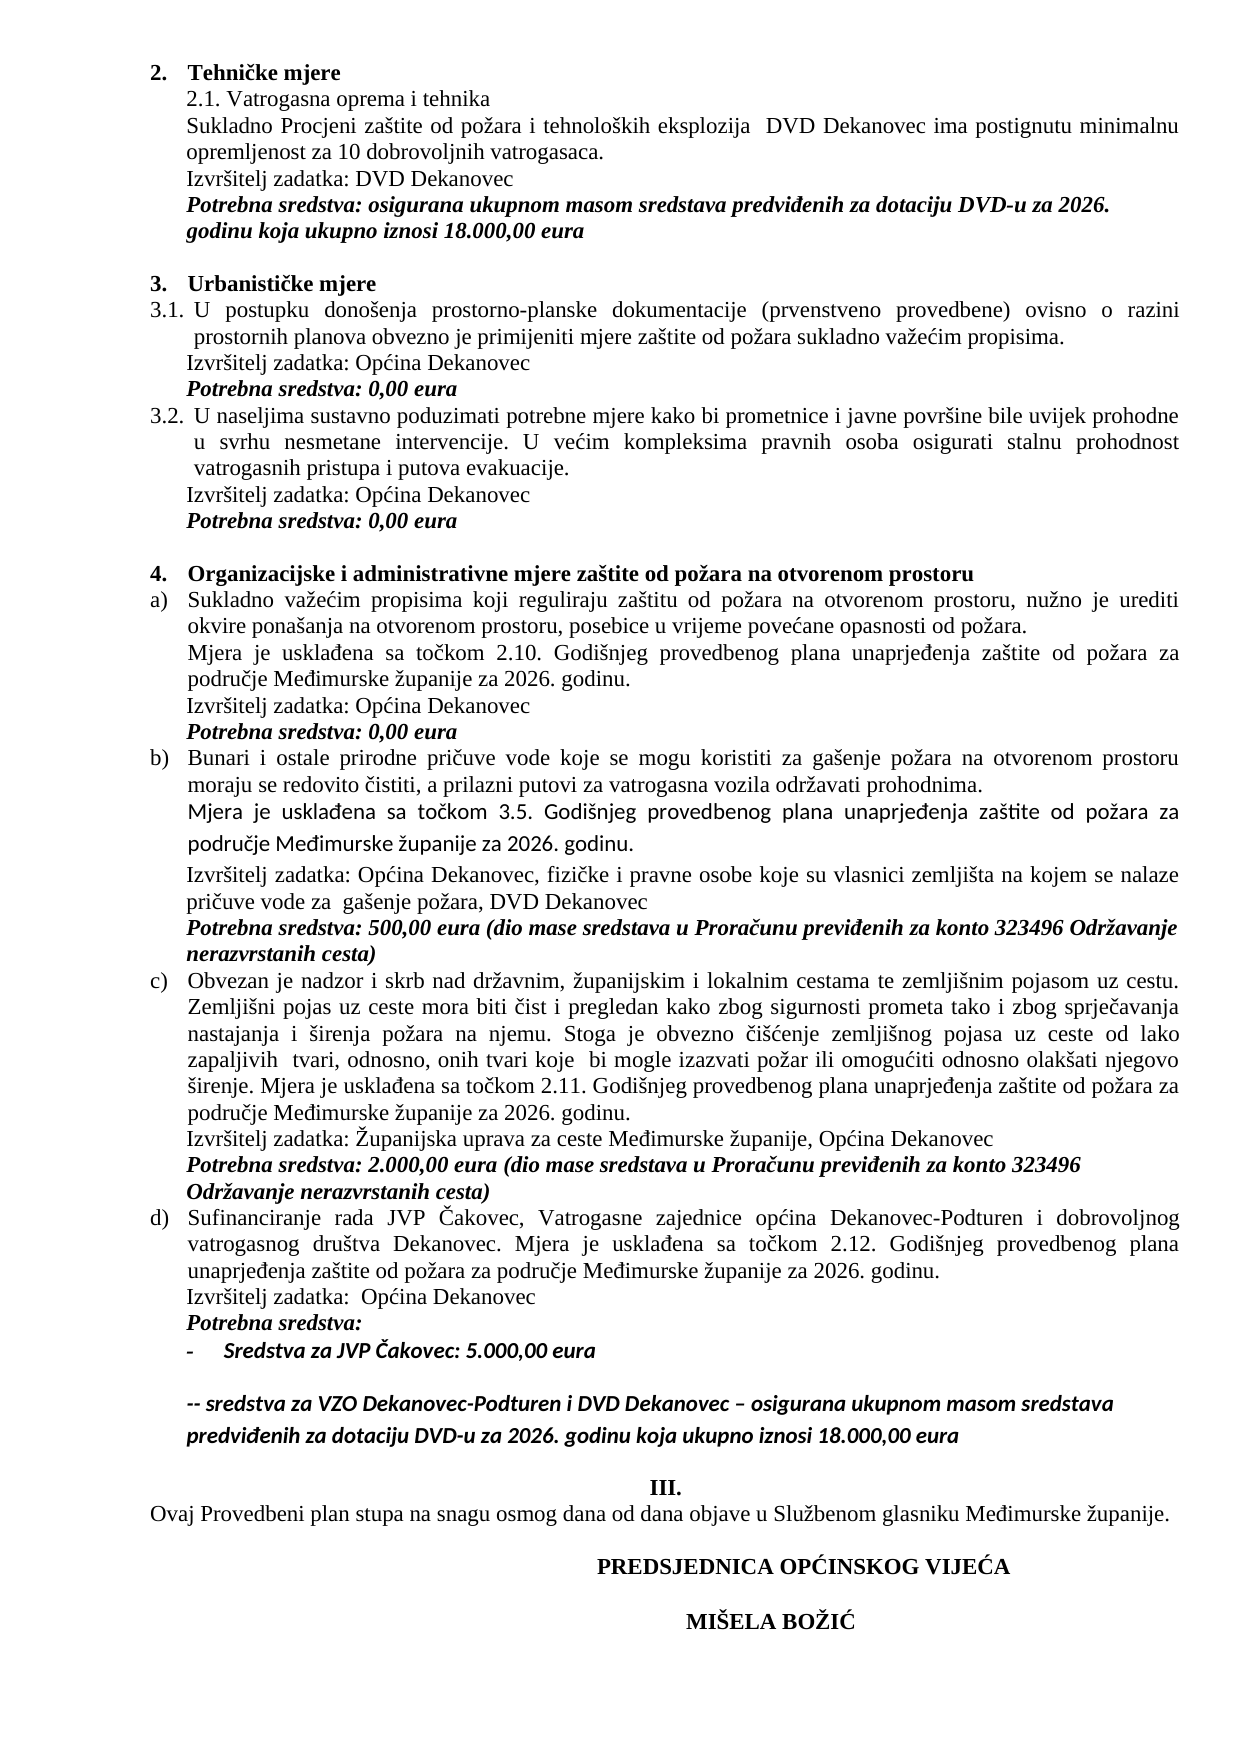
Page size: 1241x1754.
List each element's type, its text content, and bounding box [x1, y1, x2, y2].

text Izvršitelj zadatka: DVD Dekanovec [112, 164, 1181, 191]
text Potrebna sredstva: 500,00 eura (dio mase sredstava u Proračunu previđenih za konto 323496 Održavanje nerazvrstanih cesta) [186, 914, 1181, 967]
text Potrebna sredstva: 0,00 eura [112, 375, 1181, 402]
list Sredstva za JVP Čakovec: 5.000,00 eura [186, 1336, 1181, 1364]
list Tehničke mjere [150, 59, 1181, 86]
list Bunari i ostale prirodne pričuve vode koje se mogu koristiti za gašenje požara na otvorenom prostoru moraju se redovito čistiti, a prilazni putovi za vatrogasna vozila održavati prohodnima. [150, 744, 1181, 797]
text Ovaj Provedbeni plan stupa na snagu osmog dana od dana objave u Službenom glasniku Međimurske županije. [150, 1500, 1181, 1527]
text 2.1. Vatrogasna oprema i tehnika [150, 86, 1181, 112]
text Izvršitelj zadatka: Općina Dekanovec, fizičke i pravne osobe koje su vlasnici zemljišta na kojem se nalaze pričuve vode za gašenje požara, DVD Dekanovec [186, 861, 1181, 914]
list Sukladno važećim propisima koji reguliraju zaštitu od požara na otvorenom prostoru, nužno je urediti okvire ponašanja na otvorenom prostoru, posebice u vrijeme povećane opasnosti od požara. [150, 586, 1181, 639]
text Potrebna sredstva: [186, 1309, 1181, 1336]
list U naseljima sustavno poduzimati potrebne mjere kako bi prometnice i javne površine bile uvijek prohodne u svrhu nesmetane intervencije. U većim kompleksima pravnih osoba osigurati stalnu prohodnost vatrogasnih pristupa i putova evakuacije. [150, 402, 1181, 481]
text Izvršitelj zadatka: Općina Dekanovec [150, 481, 1181, 507]
text Potrebna sredstva: 0,00 eura [112, 507, 1181, 533]
subtitle MIŠELA BOŽIĆ [555, 1608, 1181, 1634]
text Potrebna sredstva: 0,00 eura [112, 718, 1181, 744]
list Mjera je usklađena sa točkom 3.5. Godišnjeg provedbenog plana unaprjeđenja zaštite od požara za područje Međimurske županije za 2026. godinu. [187, 797, 1181, 857]
text Sukladno Procjeni zaštite od požara i tehnoloških eksplozija DVD Dekanovec ima postignutu minimalnu opremljenost za 10 dobrovoljnih vatrogasaca. [186, 112, 1181, 164]
list Urbanističke mjere [150, 270, 1181, 296]
text Mjera je usklađena sa točkom 2.10. Godišnjeg provedbenog plana unaprjeđenja zaštite od požara za područje Međimurske županije za 2026. godinu. [187, 639, 1181, 692]
text Izvršitelj zadatka: Općina Dekanovec [150, 692, 1181, 718]
text Izvršitelj zadatka: Općina Dekanovec [186, 1283, 1181, 1309]
text Izvršitelj zadatka: Županijska uprava za ceste Međimurske županije, Općina Dekanovec [186, 1125, 1181, 1151]
text Potrebna sredstva: 2.000,00 eura (dio mase sredstava u Proračunu previđenih za konto 323496 Održavanje nerazvrstanih cesta) [186, 1151, 1181, 1204]
list Sufinanciranje rada JVP Čakovec, Vatrogasne zajednice općina Dekanovec-Podturen i dobrovoljnog vatrogasnog društva Dekanovec. Mjera je usklađena sa točkom 2.12. Godišnjeg provedbenog plana unaprjeđenja zaštite od požara za područje Međimurske županije za 2026. godinu. [150, 1204, 1181, 1283]
text Izvršitelj zadatka: Općina Dekanovec [112, 349, 1181, 375]
list -- sredstva za VZO Dekanovec-Podturen i DVD Dekanovec – osigurana ukupnom masom sredstava predviđenih za dotaciju DVD-u za 2026. godinu koja ukupno iznosi 18.000,00 eura [186, 1389, 1181, 1449]
text Potrebna sredstva: osigurana ukupnom masom sredstava predviđenih za dotaciju DVD-u za 2026. godinu koja ukupno iznosi 18.000,00 eura [186, 191, 1181, 244]
list U postupku donošenja prostorno-planske dokumentacije (prvenstveno provedbene) ovisno o razini prostornih planova obvezno je primijeniti mjere zaštite od požara sukladno važećim propisima. [150, 296, 1181, 349]
subtitle PREDSJEDNICA OPĆINSKOG VIJEĆA [487, 1553, 1211, 1579]
list Organizacijske i administrativne mjere zaštite od požara na otvorenom prostoru [150, 560, 1181, 586]
text III. [150, 1474, 1181, 1500]
list Obvezan je nadzor i skrb nad državnim, županijskim i lokalnim cestama te zemljišnim pojasom uz cestu. Zemljišni pojas uz ceste mora biti čist i pregledan kako zbog sigurnosti prometa tako i zbog sprječavanja nastajanja i širenja požara na njemu. Stoga je obvezno čišćenje zemljišnog pojasa uz ceste od lako zapaljivih tvari, odnosno, onih tvari koje bi mogle izazvati požar ili omogućiti odnosno olakšati njegovo širenje. Mjera je usklađena sa točkom 2.11. Godišnjeg provedbenog plana unaprjeđenja zaštite od požara za područje Međimurske županije za 2026. godinu. [150, 967, 1181, 1125]
